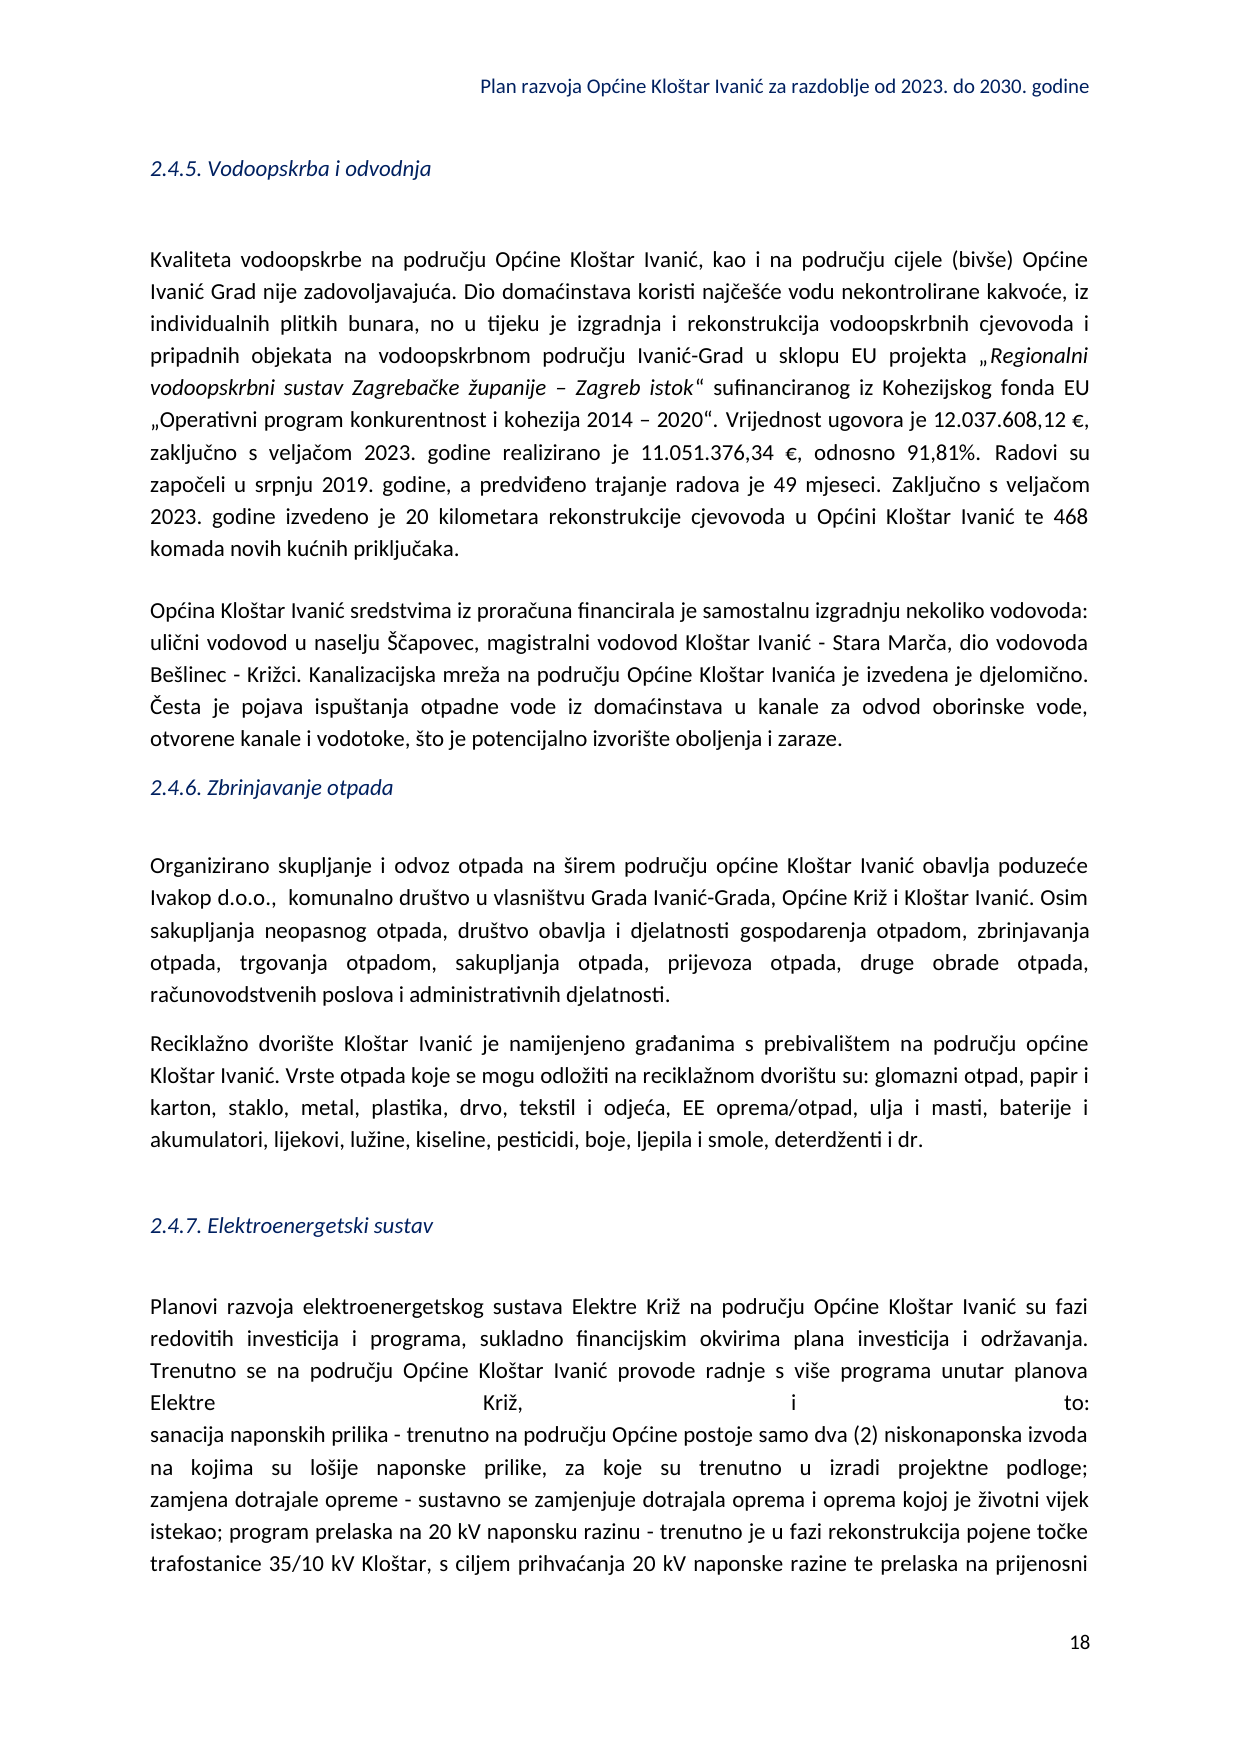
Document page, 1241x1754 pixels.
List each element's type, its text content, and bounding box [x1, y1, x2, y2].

text Reciklažno dvorište Kloštar Ivanić je namijenjeno građanima s prebivalištem na području općine Kloštar Ivanić. Vrste otpada koje se mogu odložiti na reciklažnom dvorištu su: glomazni otpad, papir i karton, staklo, metal, plastika, drvo, tekstil i odjeća, EE oprema/otpad, ulja i masti, baterije i akumulatori, lijekovi, lužine, kiseline, pesticidi, boje, ljepila i smole, deterdženti i dr. [150, 1029, 1090, 1153]
subtitle 2.4.6. Zbrinjavanje otpada [150, 773, 1090, 801]
subtitle 2.4.7. Elektroenergetski sustav [150, 1211, 1090, 1239]
text Organizirano skupljanje i odvoz otpada na širem području općine Kloštar Ivanić obavlja poduzeće Ivakop d.o.o., komunalno društvo u vlasništvu Grada Ivanić-Grada, Općine Križ i Kloštar Ivanić. Osim sakupljanja neopasnog otpada, društvo obavlja i djelatnosti gospodarenja otpadom, zbrinjavanja otpada, trgovanja otpadom, sakupljanja otpada, prijevoza otpada, druge obrade otpada, računovodstvenih poslova i administrativnih djelatnosti. [150, 851, 1090, 948]
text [150, 1292, 1090, 1577]
text Organizirano skupljanje i odvoz otpada na širem području općine Kloštar Ivanić obavlja poduzeće Ivakop d.o.o., komunalno društvo u vlasništvu Grada Ivanić-Grada, Općine Križ i Kloštar Ivanić. Osim sakupljanja neopasnog otpada, društvo obavlja i djelatnosti gospodarenja otpadom, zbrinjavanja otpada, trgovanja otpadom, sakupljanja otpada, prijevoza otpada, druge obrade otpada, računovodstvenih poslova i administrativnih djelatnosti. [150, 976, 1090, 1008]
subtitle 2.4.5. Vodoopskrba i odvodnja [150, 154, 1090, 182]
list Kvaliteta vodoopskrbe na području Općine Kloštar Ivanić, kao i na području cijele (bivše) Općine Ivanić Grad nije zadovoljavajuća. Dio domaćinstava koristi najčešće vodu nekontrolirane kakvoće, iz individualnih plitkih bunara, no u tijeku je izgradnja i rekonstrukcija vodoopskrbnih cjevovoda i pripadnih objekata na vodoopskrbnom području Ivanić-Grad u sklopu EU projekta „Regionalni vodoopskrbni sustav Zagrebačke županije – Zagreb istok“ sufinanciranog iz Kohezijskog fonda EU „Operativni program konkurentnost i kohezija 2014 – 2020“. Vrijednost ugovora je 12.037.608,12 €, zaključno s veljačom 2023. godine realizirano je 11.051.376,34 €, odnosno 91,81%. Radovi su započeli u srpnju 2019. godine, a predviđeno trajanje radova je 49 mjeseci. Zaključno s veljačom 2023. godine izvedeno je 20 kilometara rekonstrukcije cjevovoda u Općini Kloštar Ivanić te 468 komada novih kućnih priključaka. [150, 245, 1090, 562]
text Općina Kloštar Ivanić sredstvima iz proračuna financirala je samostalnu izgradnju nekoliko vodovoda: ulični vodovod u naselju Ščapovec, magistralni vodovod Kloštar Ivanić - Stara Marča, dio vodovoda Bešlinec - Križci. Kanalizacijska mreža na području Općine Kloštar Ivanića je izvedena je djelomično. Česta je pojava ispuštanja otpadne vode iz domaćinstava u kanale za odvod oborinske vode, otvorene kanale i vodotoke, što je potencijalno izvorište oboljenja i zaraze. [150, 596, 1090, 752]
